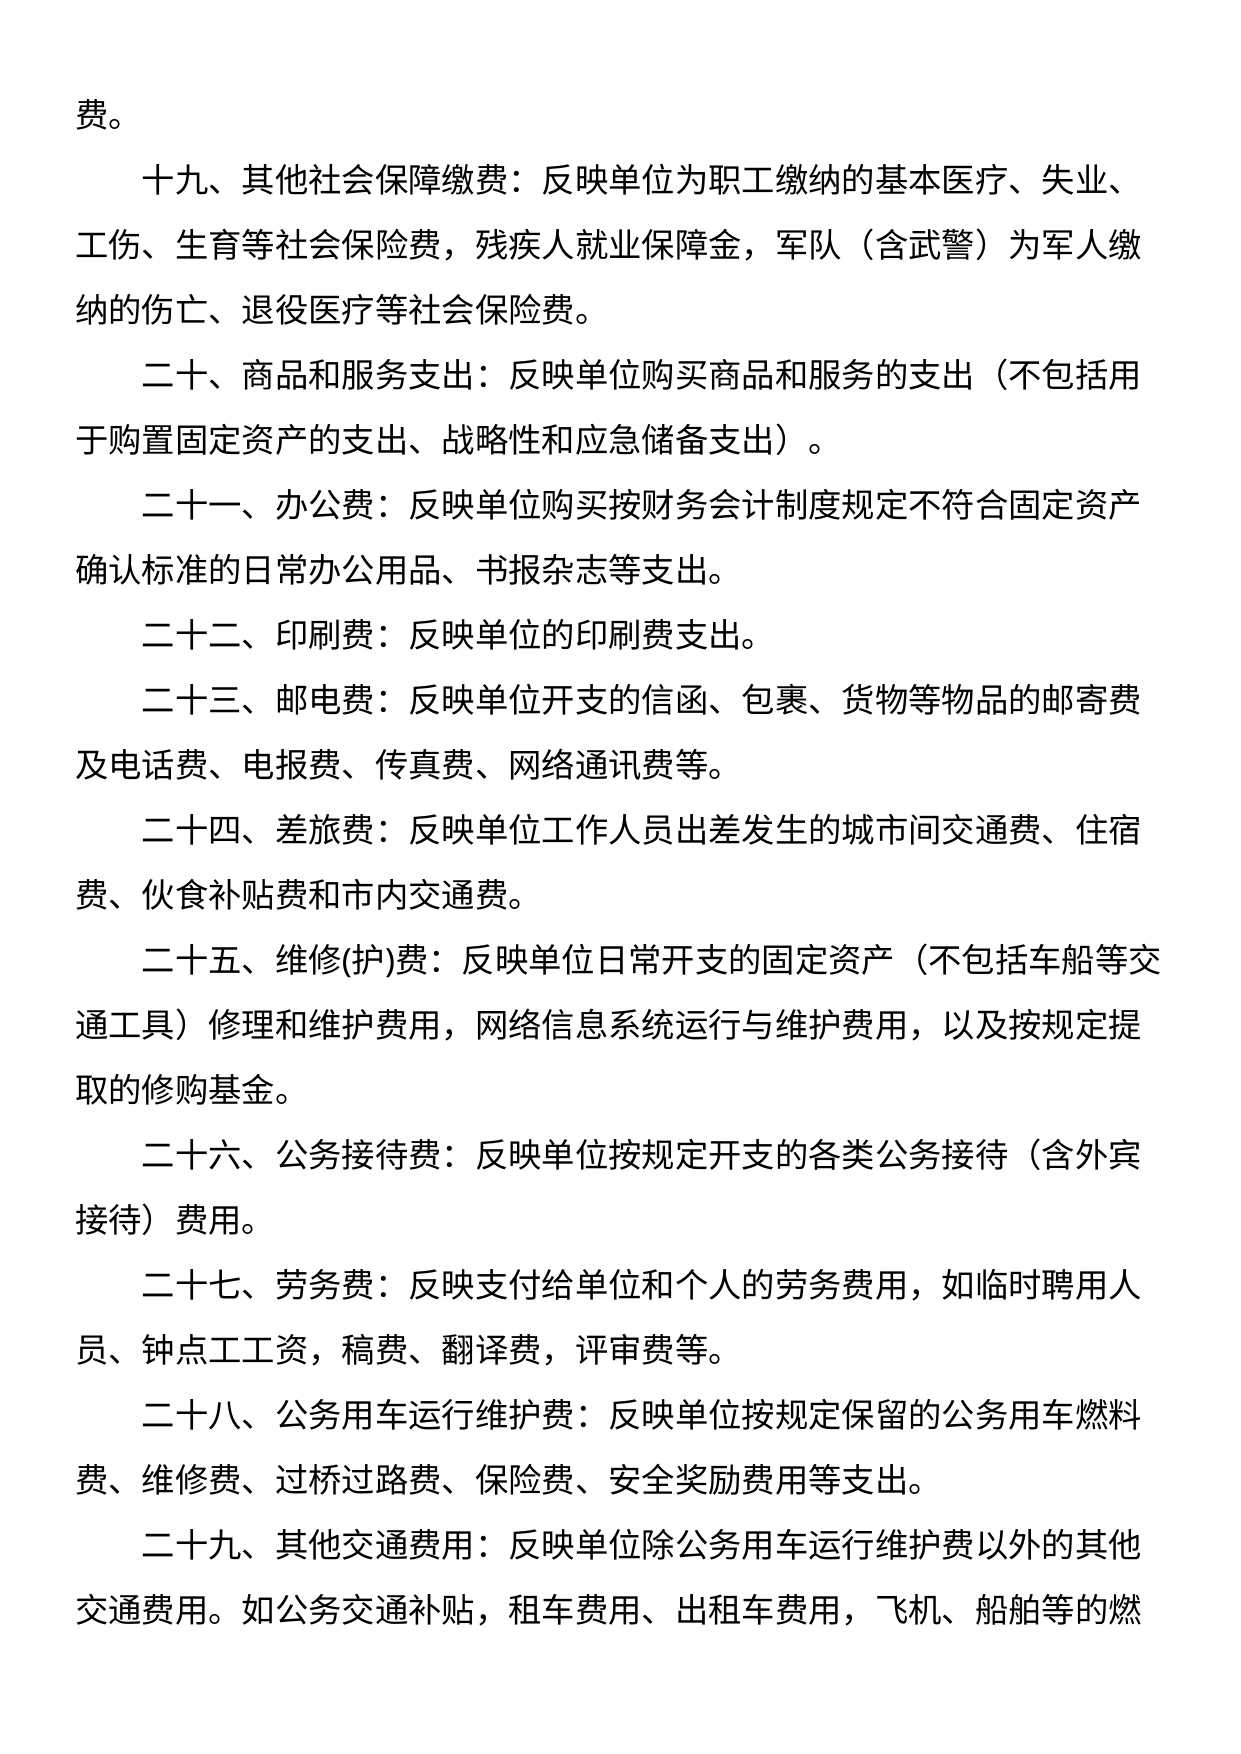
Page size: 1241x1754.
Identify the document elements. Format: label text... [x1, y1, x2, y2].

text 十九、其他社会保障缴费：反映单位为职工缴纳的基本医疗、失业、工伤、生育等社会保险费，残疾人就业保障金，军队（含武警）为军人缴纳的伤亡、退役医疗等社会保险费。 [75, 146, 1165, 341]
text 二十六、公务接待费：反映单位按规定开支的各类公务接待（含外宾接待）费用。 [75, 1121, 1165, 1251]
text 二十七、劳务费：反映支付给单位和个人的劳务费用，如临时聘用人员、钟点工工资，稿费、翻译费，评审费等。 [75, 1251, 1165, 1381]
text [75, 1511, 1165, 1641]
text 二十一、办公费：反映单位购买按财务会计制度规定不符合固定资产确认标准的日常办公用品、书报杂志等支出。 [75, 471, 1165, 601]
text 二十二、印刷费：反映单位的印刷费支出。 [75, 601, 1165, 666]
text 二十四、差旅费：反映单位工作人员出差发生的城市间交通费、住宿费、伙食补贴费和市内交通费。 [75, 796, 1165, 926]
text 二十、商品和服务支出：反映单位购买商品和服务的支出（不包括用于购置固定资产的支出、战略性和应急储备支出）。 [75, 341, 1165, 471]
text 二十五、维修(护)费：反映单位日常开支的固定资产（不包括车船等交通工具）修理和维护费用，网络信息系统运行与维护费用，以及按规定提取的修购基金。 [75, 926, 1165, 1121]
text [75, 81, 1165, 146]
text 二十三、邮电费：反映单位开支的信函、包裹、货物等物品的邮寄费及电话费、电报费、传真费、网络通讯费等。 [75, 666, 1165, 796]
text 二十八、公务用车运行维护费：反映单位按规定保留的公务用车燃料费、维修费、过桥过路费、保险费、安全奖励费用等支出。 [75, 1381, 1165, 1511]
